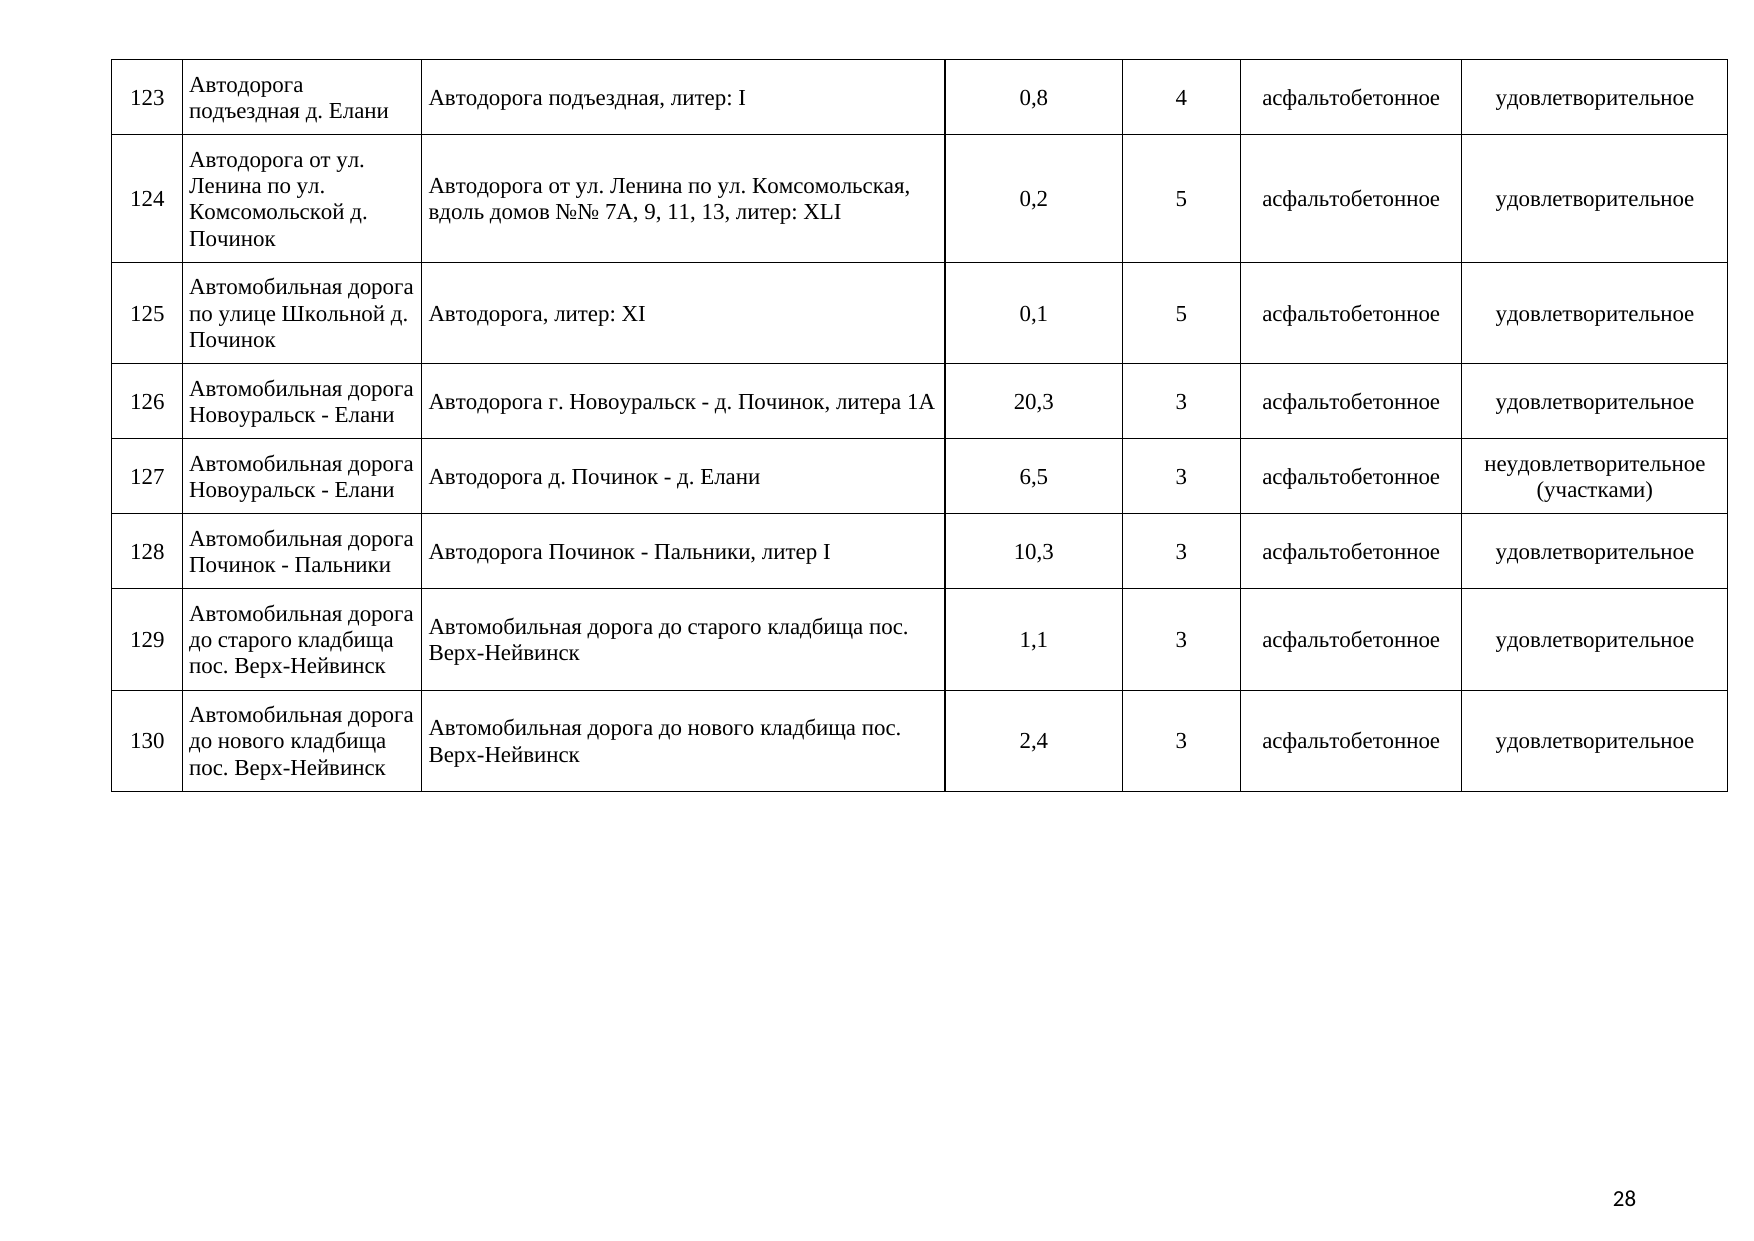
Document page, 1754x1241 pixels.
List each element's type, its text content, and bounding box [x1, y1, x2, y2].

table_cell удовлетворительное [1462, 589, 1727, 689]
table_cell 2,4 [946, 691, 1122, 791]
table_cell асфальтобетонное [1241, 691, 1461, 791]
table_cell 126 [112, 364, 182, 438]
table_cell Автодорога подъездная д. Елани [183, 60, 421, 134]
table_cell 0,2 [946, 135, 1122, 262]
table_cell 123 [112, 60, 182, 134]
table_cell 124 [112, 135, 182, 262]
table_cell 20,3 [946, 364, 1122, 438]
table_cell удовлетворительное [1462, 263, 1727, 363]
table_cell Автомобильная дорога Новоуральск - Елани [183, 439, 421, 513]
table_cell 1,1 [946, 589, 1122, 689]
table_cell 125 [112, 263, 182, 363]
table_cell Автомобильная дорога до нового кладбища пос. Верх-Нейвинск [183, 691, 421, 791]
table_cell 3 [1123, 589, 1240, 689]
table_cell удовлетворительное [1462, 364, 1727, 438]
table_cell асфальтобетонное [1241, 439, 1461, 513]
table_cell 6,5 [946, 439, 1122, 513]
table_cell Автодорога подъездная, литер: I [422, 60, 944, 134]
table_cell 129 [112, 589, 182, 689]
table_cell Автомобильная дорога до старого кладбища пос. Верх-Нейвинск [183, 589, 421, 689]
table_cell Автодорога от ул. Ленина по ул. Комсомольская, вдоль домов №№ 7А, 9, 11, 13, литер: XLI [422, 135, 944, 262]
table_cell 130 [112, 691, 182, 791]
table_cell Автодорога д. Починок - д. Елани [422, 439, 944, 513]
table_cell асфальтобетонное [1241, 263, 1461, 363]
table_cell Автомобильная дорога до старого кладбища пос. Верх-Нейвинск [422, 589, 944, 689]
table_cell 0,8 [946, 60, 1122, 134]
table_cell Автодорога от ул. Ленина по ул. Комсомольской д. Починок [183, 135, 421, 262]
table_cell асфальтобетонное [1241, 589, 1461, 689]
table_cell 128 [112, 514, 182, 588]
table_cell Автодорога Починок - Пальники, литер I [422, 514, 944, 588]
table_cell удовлетворительное [1462, 60, 1727, 134]
table_cell 3 [1123, 364, 1240, 438]
table_cell асфальтобетонное [1241, 60, 1461, 134]
table_cell асфальтобетонное [1241, 364, 1461, 438]
table_cell удовлетворительное [1462, 514, 1727, 588]
table_cell 3 [1123, 439, 1240, 513]
table_cell Автодорога г. Новоуральск - д. Починок, литера 1А [422, 364, 944, 438]
table_cell 4 [1123, 60, 1240, 134]
table_cell 10,3 [946, 514, 1122, 588]
table_cell Автомобильная дорога Починок - Пальники [183, 514, 421, 588]
table_cell 5 [1123, 263, 1240, 363]
table_cell неудовлетворительное (участками) [1462, 439, 1727, 513]
table_cell 127 [112, 439, 182, 513]
table_cell Автомобильная дорога Новоуральск - Елани [183, 364, 421, 438]
table_cell асфальтобетонное [1241, 135, 1461, 262]
table_cell удовлетворительное [1462, 135, 1727, 262]
table_cell 5 [1123, 135, 1240, 262]
table_cell 0,1 [946, 263, 1122, 363]
table_cell 3 [1123, 514, 1240, 588]
table_cell Автомобильная дорога по улице Школьной д. Починок [183, 263, 421, 363]
table_cell Автомобильная дорога до нового кладбища пос. Верх-Нейвинск [422, 691, 944, 791]
table_cell 3 [1123, 691, 1240, 791]
table_cell Автодорога, литер: XI [422, 263, 944, 363]
table_cell асфальтобетонное [1241, 514, 1461, 588]
table_cell удовлетворительное [1462, 691, 1727, 791]
